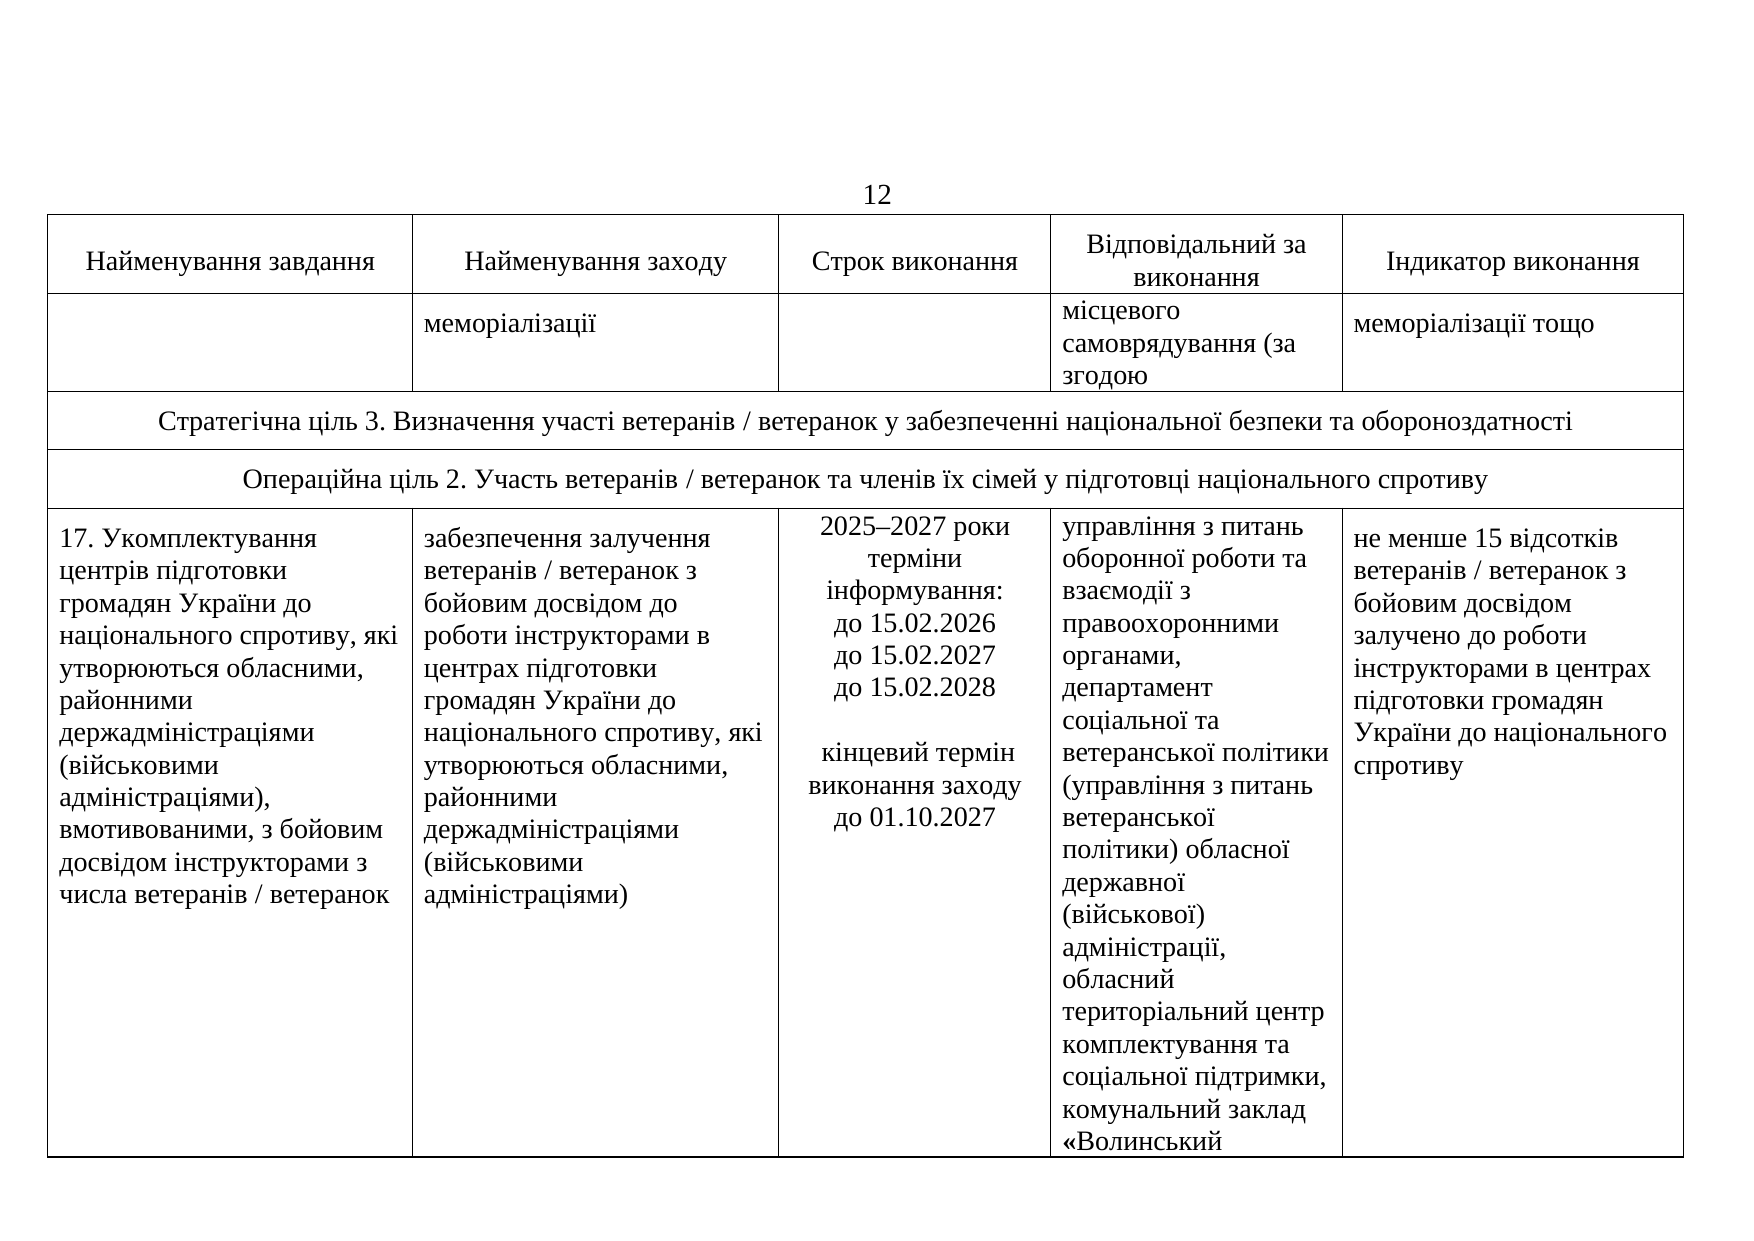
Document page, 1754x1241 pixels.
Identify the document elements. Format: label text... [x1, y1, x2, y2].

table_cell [1343, 294, 1683, 391]
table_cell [779, 294, 1050, 391]
table_header Найменування завдання [48, 215, 412, 292]
table_header Найменування заходу [413, 215, 778, 292]
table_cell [1343, 509, 1683, 1156]
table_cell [48, 509, 412, 1156]
table_cell Стратегічна ціль 3. Визначення участі ветеранів / ветеранок у забезпеченні національної безпеки та обороноздатності [48, 392, 1683, 449]
table_header Індикатор виконання [1343, 215, 1683, 292]
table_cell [413, 509, 778, 1156]
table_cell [1051, 509, 1342, 1156]
table_header Строк виконання [779, 215, 1050, 292]
table_header Відповідальний за виконання [1051, 215, 1342, 292]
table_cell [779, 509, 1050, 1156]
table_cell Операційна ціль 2. Участь ветеранів / ветеранок та членів їх сімей у підготовці національного спротиву [48, 450, 1683, 507]
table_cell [1051, 294, 1342, 391]
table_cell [413, 294, 778, 391]
